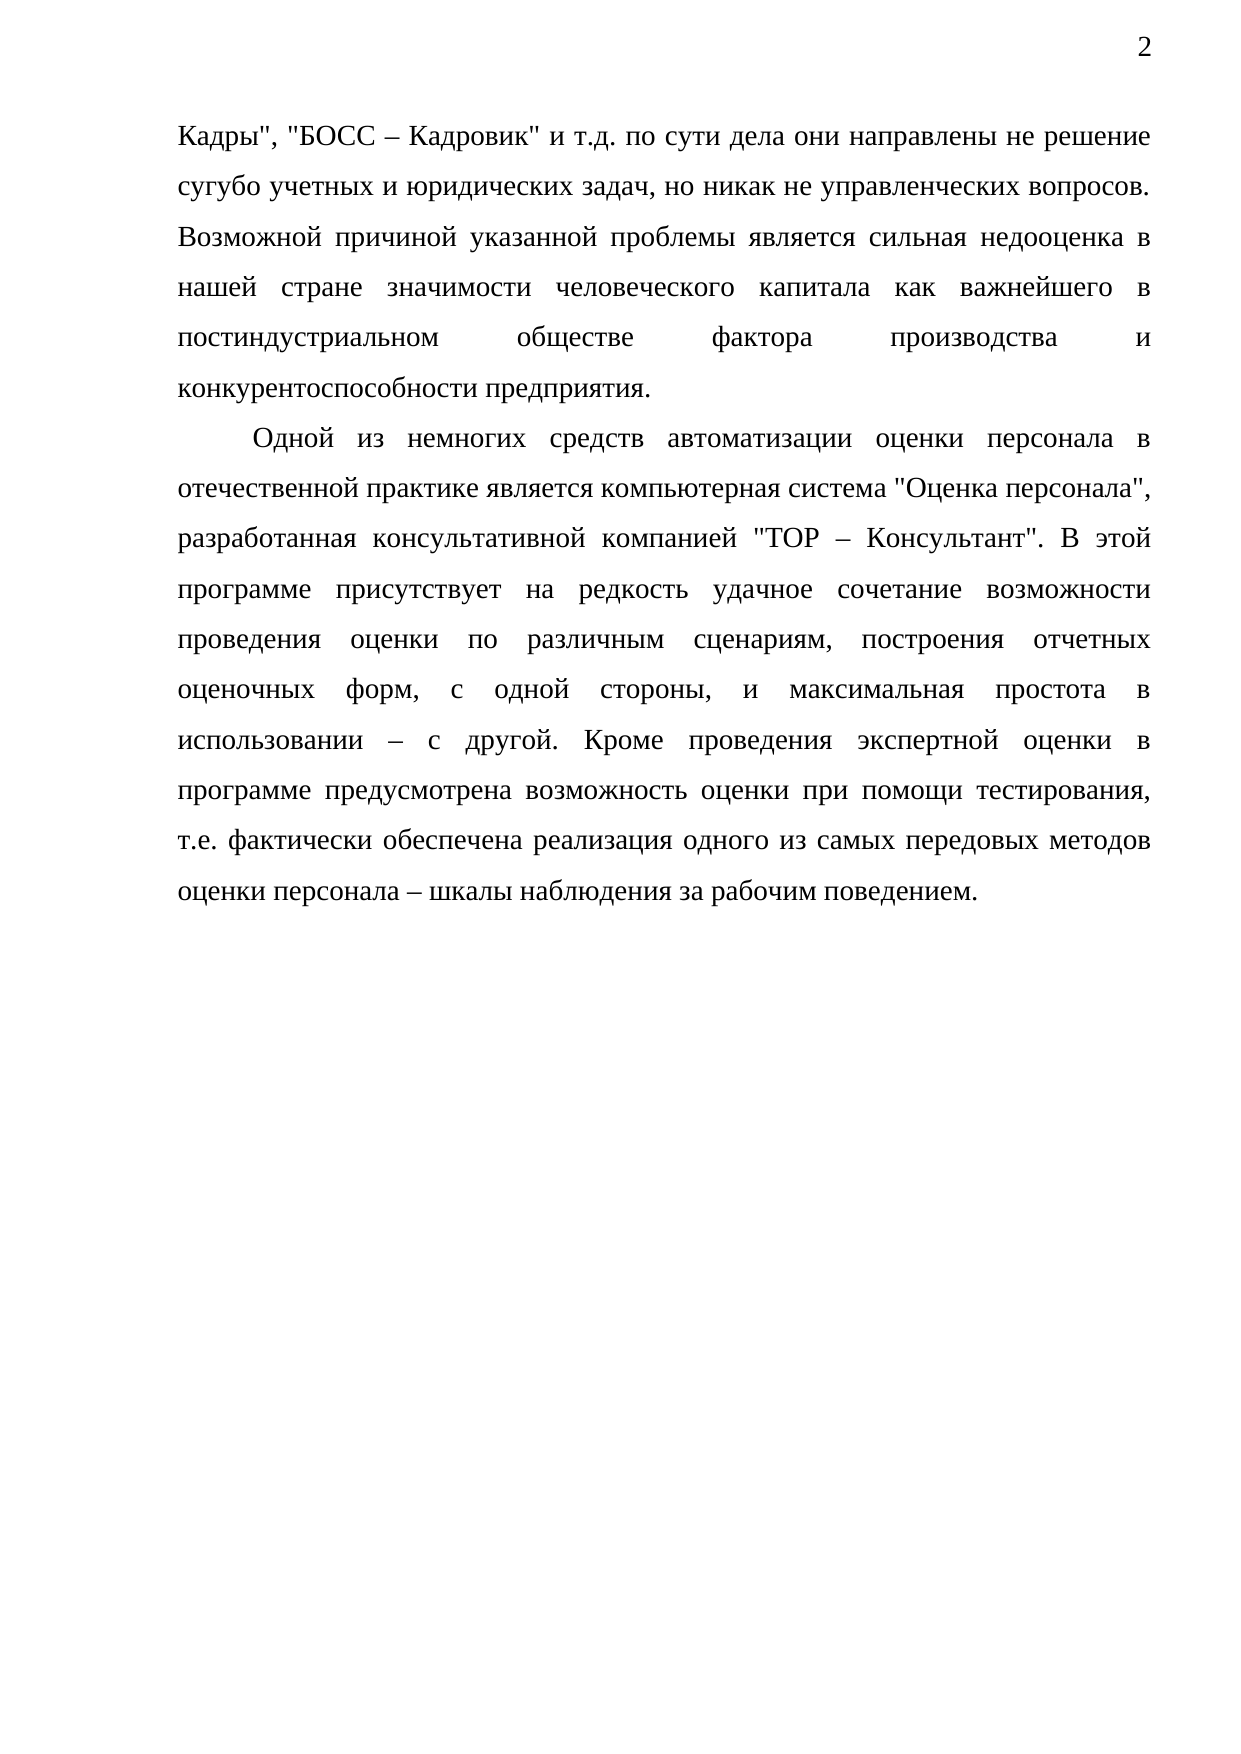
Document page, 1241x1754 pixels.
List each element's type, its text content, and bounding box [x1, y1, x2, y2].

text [177, 118, 1152, 403]
text Одной из немногих средств автоматизации оценки персонала в отечественной практике является компьютерная система "Оценка персонала", разработанная консультативной компанией "ТОР – Консультант". В этой программе присутствует на редкость удачное сочетание возможности проведения оценки по различным сценариям, построения отчетных оценочных форм, с одной стороны, и максимальная простота в использовании – с другой. Кроме проведения экспертной оценки в программе предусмотрена возможность оценки при помощи тестирования, т.е. фактически обеспечена реализация одного из самых передовых методов оценки персонала – шкалы наблюдения за рабочим поведением. [177, 420, 1152, 906]
